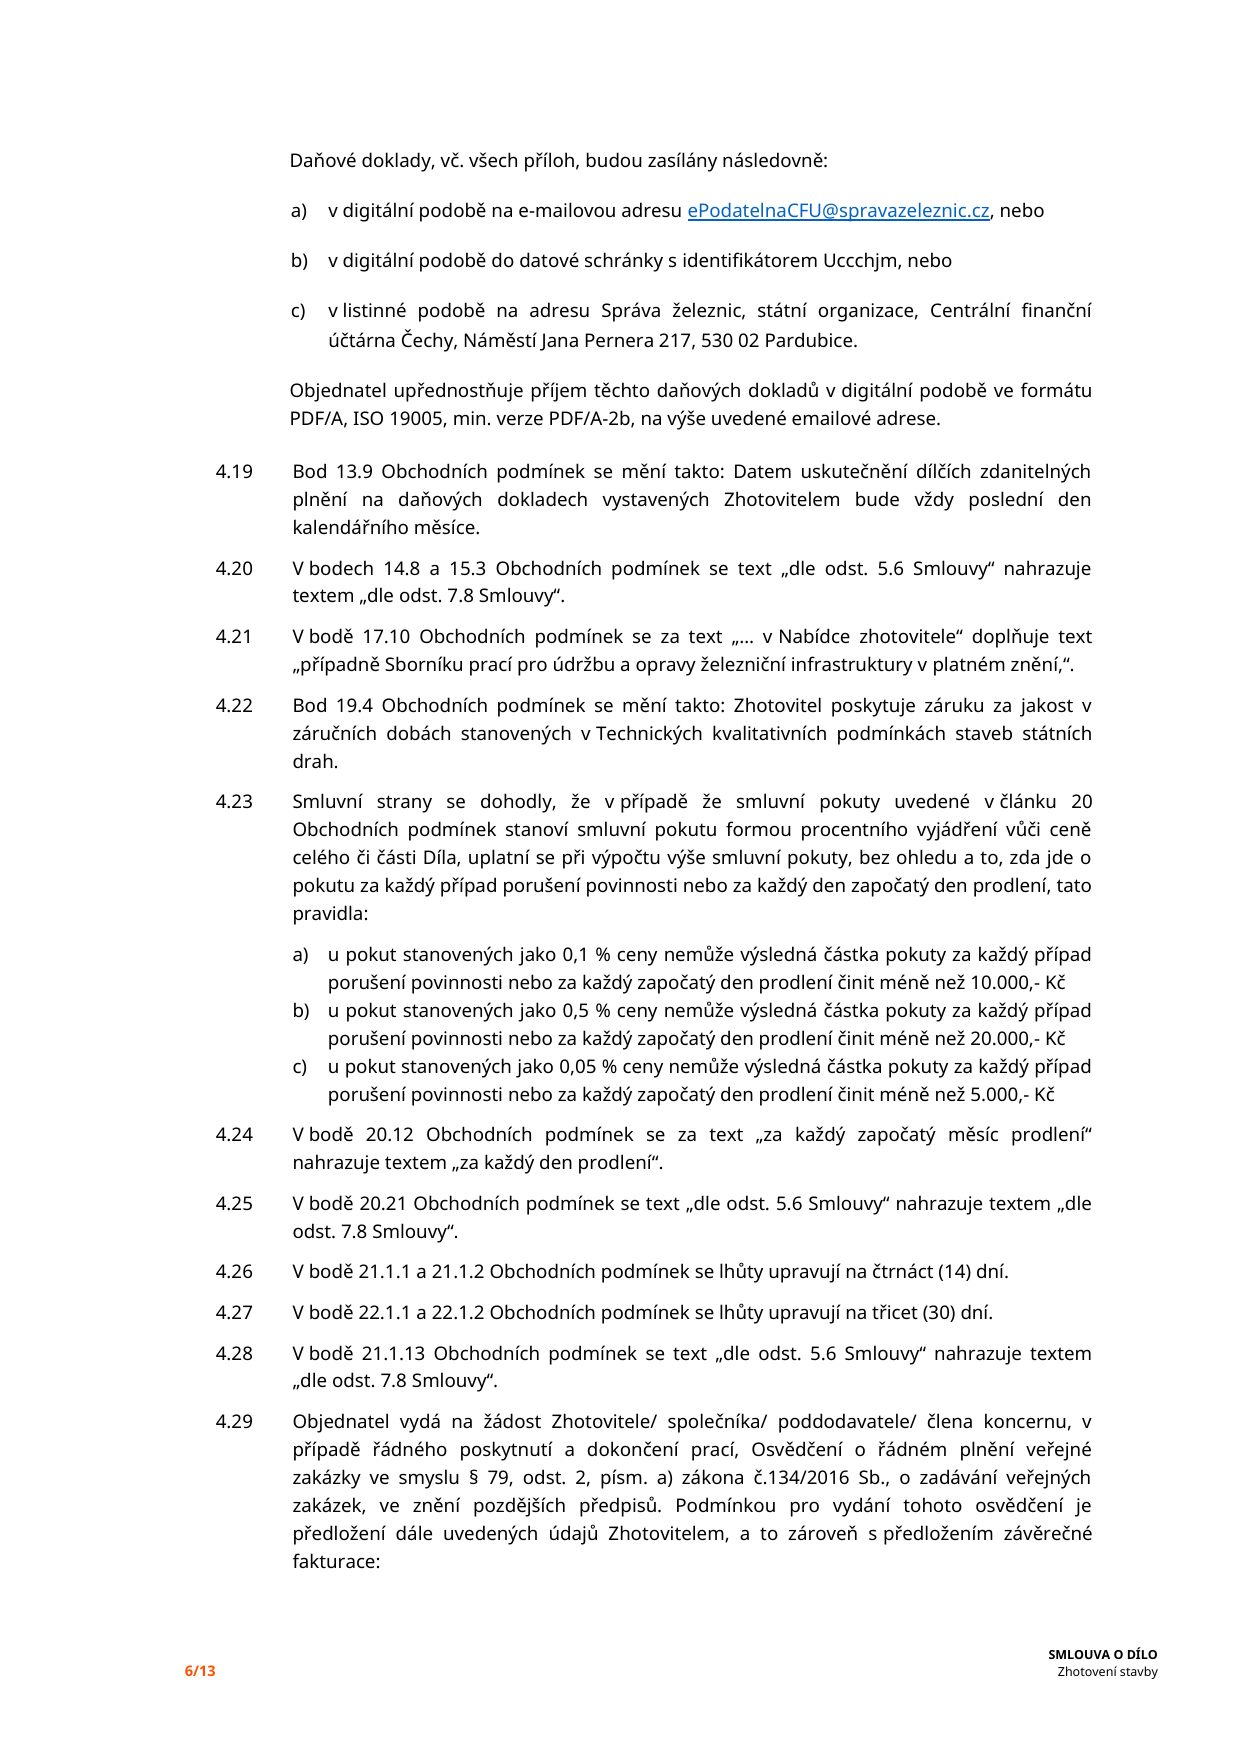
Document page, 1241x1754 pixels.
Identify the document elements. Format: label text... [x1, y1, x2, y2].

list u pokut stanovených jako 0,1 % ceny nemůže výsledná částka pokuty za každý případ porušení povinnosti nebo za každý započatý den prodlení činit méně než 10.000,- Kč [292, 941, 1093, 994]
text V bodech 14.8 a 15.3 Obchodních podmínek se text „dle odst. 5.6 Smlouvy“ nahrazuje textem „dle odst. 7.8 Smlouvy“. [216, 555, 1093, 608]
text V bodě 17.10 Obchodních podmínek se za text „… v Nabídce zhotovitele“ doplňuje text „případně Sborníku prací pro údržbu a opravy železniční infrastruktury v platném znění,“. [216, 623, 1093, 677]
list v digitální podobě do datové schránky s identifikátorem Uccchjm, nebo [291, 248, 1093, 273]
list v listinné podobě na adresu Správa železnic, státní organizace, Centrální finanční účtárna Čechy, Náměstí Jana Pernera 217, 530 02 Pardubice. [291, 298, 1093, 353]
text V bodě 20.21 Obchodních podmínek se text „dle odst. 5.6 Smlouvy“ nahrazuje textem „dle odst. 7.8 Smlouvy“. [216, 1190, 1093, 1244]
text Smluvní strany se dohodly, že v případě že smluvní pokuty uvedené v článku 20 Obchodních podmínek stanoví smluvní pokutu formou procentního vyjádření vůči ceně celého či části Díla, uplatní se při výpočtu výše smluvní pokuty, bez ohledu a to, zda jde o pokutu za každý případ porušení povinnosti nebo za každý den započatý den prodlení, tato pravidla: [216, 788, 1093, 926]
text Daňové doklady, vč. všech příloh, budou zasílány následovně: [216, 147, 1093, 173]
text u pokut stanovených jako 0,05 % ceny nemůže výsledná částka pokuty za každý případ porušení povinnosti nebo za každý započatý den prodlení činit méně než 5.000,- Kč [292, 1053, 1093, 1107]
text u pokut stanovených jako 0,5 % ceny nemůže výsledná částka pokuty za každý případ porušení povinnosti nebo za každý započatý den prodlení činit méně než 20.000,- Kč [292, 997, 1093, 1051]
text V bodě 21.1.1 a 21.1.2 Obchodních podmínek se lhůty upravují na čtrnáct (14) dní. [216, 1259, 1093, 1284]
text Bod 19.4 Obchodních podmínek se mění takto: Zhotovitel poskytuje záruku za jakost v záručních dobách stanovených v Technických kvalitativních podmínkách staveb státních drah. [216, 692, 1093, 773]
text Objednatel vydá na žádost Zhotovitele/ společníka/ poddodavatele/ člena koncernu, v případě řádného poskytnutí a dokončení prací, Osvědčení o řádném plnění veřejné zakázky ve smyslu § 79, odst. 2, písm. a) zákona č.134/2016 Sb., o zadávání veřejných zakázek, ve znění pozdějších předpisů. Podmínkou pro vydání tohoto osvědčení je předložení dále uvedených údajů Zhotovitelem, a to zároveň s předložením závěrečné fakturace: [216, 1408, 1093, 1574]
text Bod 13.9 Obchodních podmínek se mění takto: Datem uskutečnění dílčích zdanitelných plnění na daňových dokladech vystavených Zhotovitelem bude vždy poslední den kalendářního měsíce. [216, 458, 1093, 540]
text V bodě 21.1.13 Obchodních podmínek se text „dle odst. 5.6 Smlouvy“ nahrazuje textem „dle odst. 7.8 Smlouvy“. [216, 1340, 1093, 1393]
text V bodě 20.12 Obchodních podmínek se za text „za každý započatý měsíc prodlení“ nahrazuje textem „za každý den prodlení“. [216, 1122, 1093, 1175]
list v digitální podobě na e-mailovou adresu ePodatelnaCFU@spravazeleznic.cz, nebo [291, 198, 1093, 223]
text V bodě 22.1.1 a 22.1.2 Obchodních podmínek se lhůty upravují na třicet (30) dní. [216, 1299, 1093, 1325]
text Objednatel upřednostňuje příjem těchto daňových dokladů v digitální podobě ve formátu PDF/A, ISO 19005, min. verze PDF/A-2b, na výše uvedené emailové adrese. [289, 377, 1093, 431]
